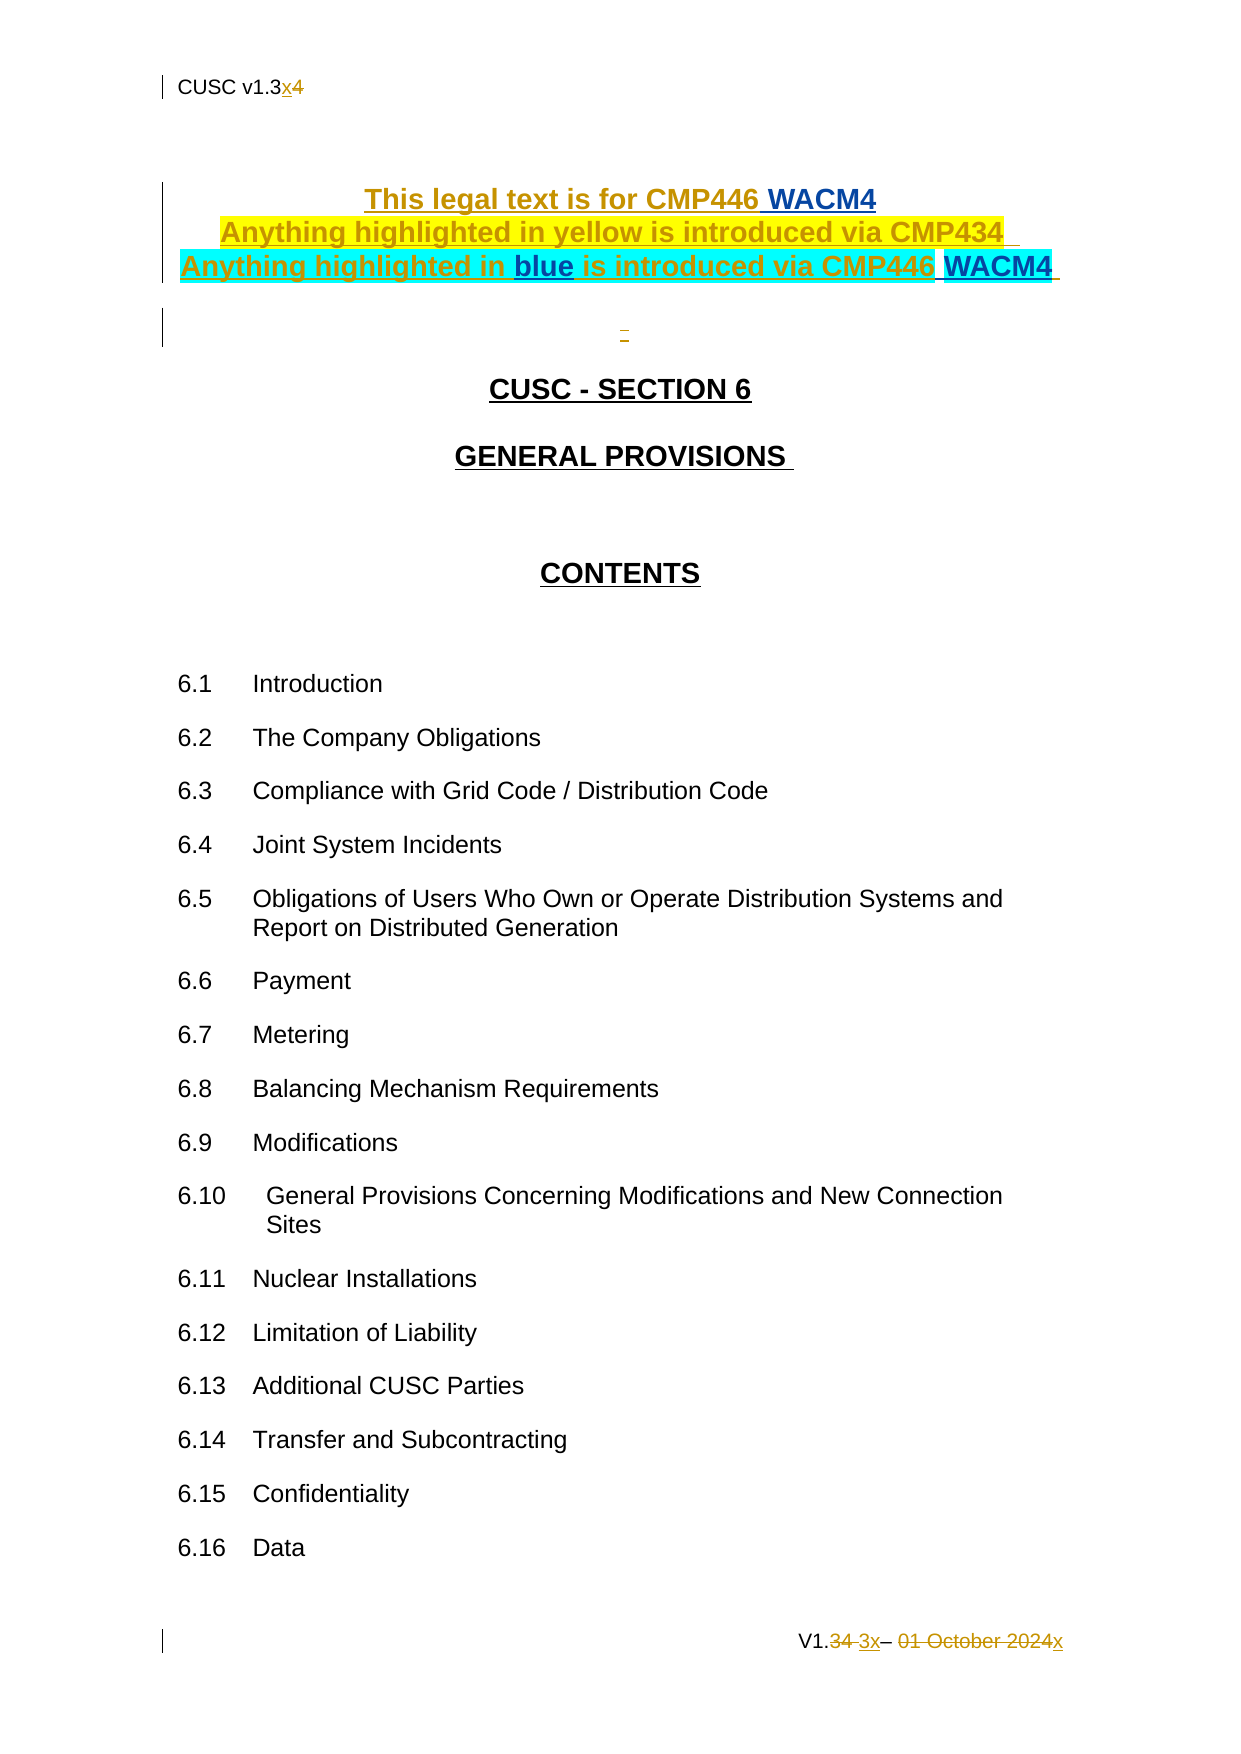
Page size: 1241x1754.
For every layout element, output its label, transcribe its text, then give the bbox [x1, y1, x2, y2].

text 6.10 General Provisions Concerning Modifications and New Connection Sites [177, 1181, 1063, 1239]
text 6.6 Payment [177, 966, 1063, 995]
text 6.7 Metering [177, 1020, 1063, 1049]
text 6.8 Balancing Mechanism Requirements [177, 1074, 1063, 1102]
text 6.5 Obligations of Users Who Own or Operate Distribution Systems and Report on Distributed Generation [177, 884, 1063, 941]
subtitle CONTENTS [177, 556, 1063, 590]
text 6.3 Compliance with Grid Code / Distribution Code [177, 776, 1063, 805]
text 6.11 Nuclear Installations [177, 1264, 1063, 1292]
text 6.16 Data [177, 1532, 1063, 1561]
text 6.14 Transfer and Subcontracting [177, 1425, 1063, 1454]
text 6.2 The Company Obligations [177, 722, 1063, 751]
text 6.12 Limitation of Liability [177, 1317, 1063, 1346]
text 6.15 Confidentiality [177, 1479, 1063, 1507]
subtitle CUSC - SECTION 6 GENERAL PROVISIONS [177, 372, 1063, 473]
text 6.9 Modifications [177, 1127, 1063, 1156]
text 6.13 Additional CUSC Parties [177, 1371, 1063, 1400]
text 6.4 Joint System Incidents [177, 830, 1063, 859]
text 6.1 Introduction [177, 669, 1063, 697]
